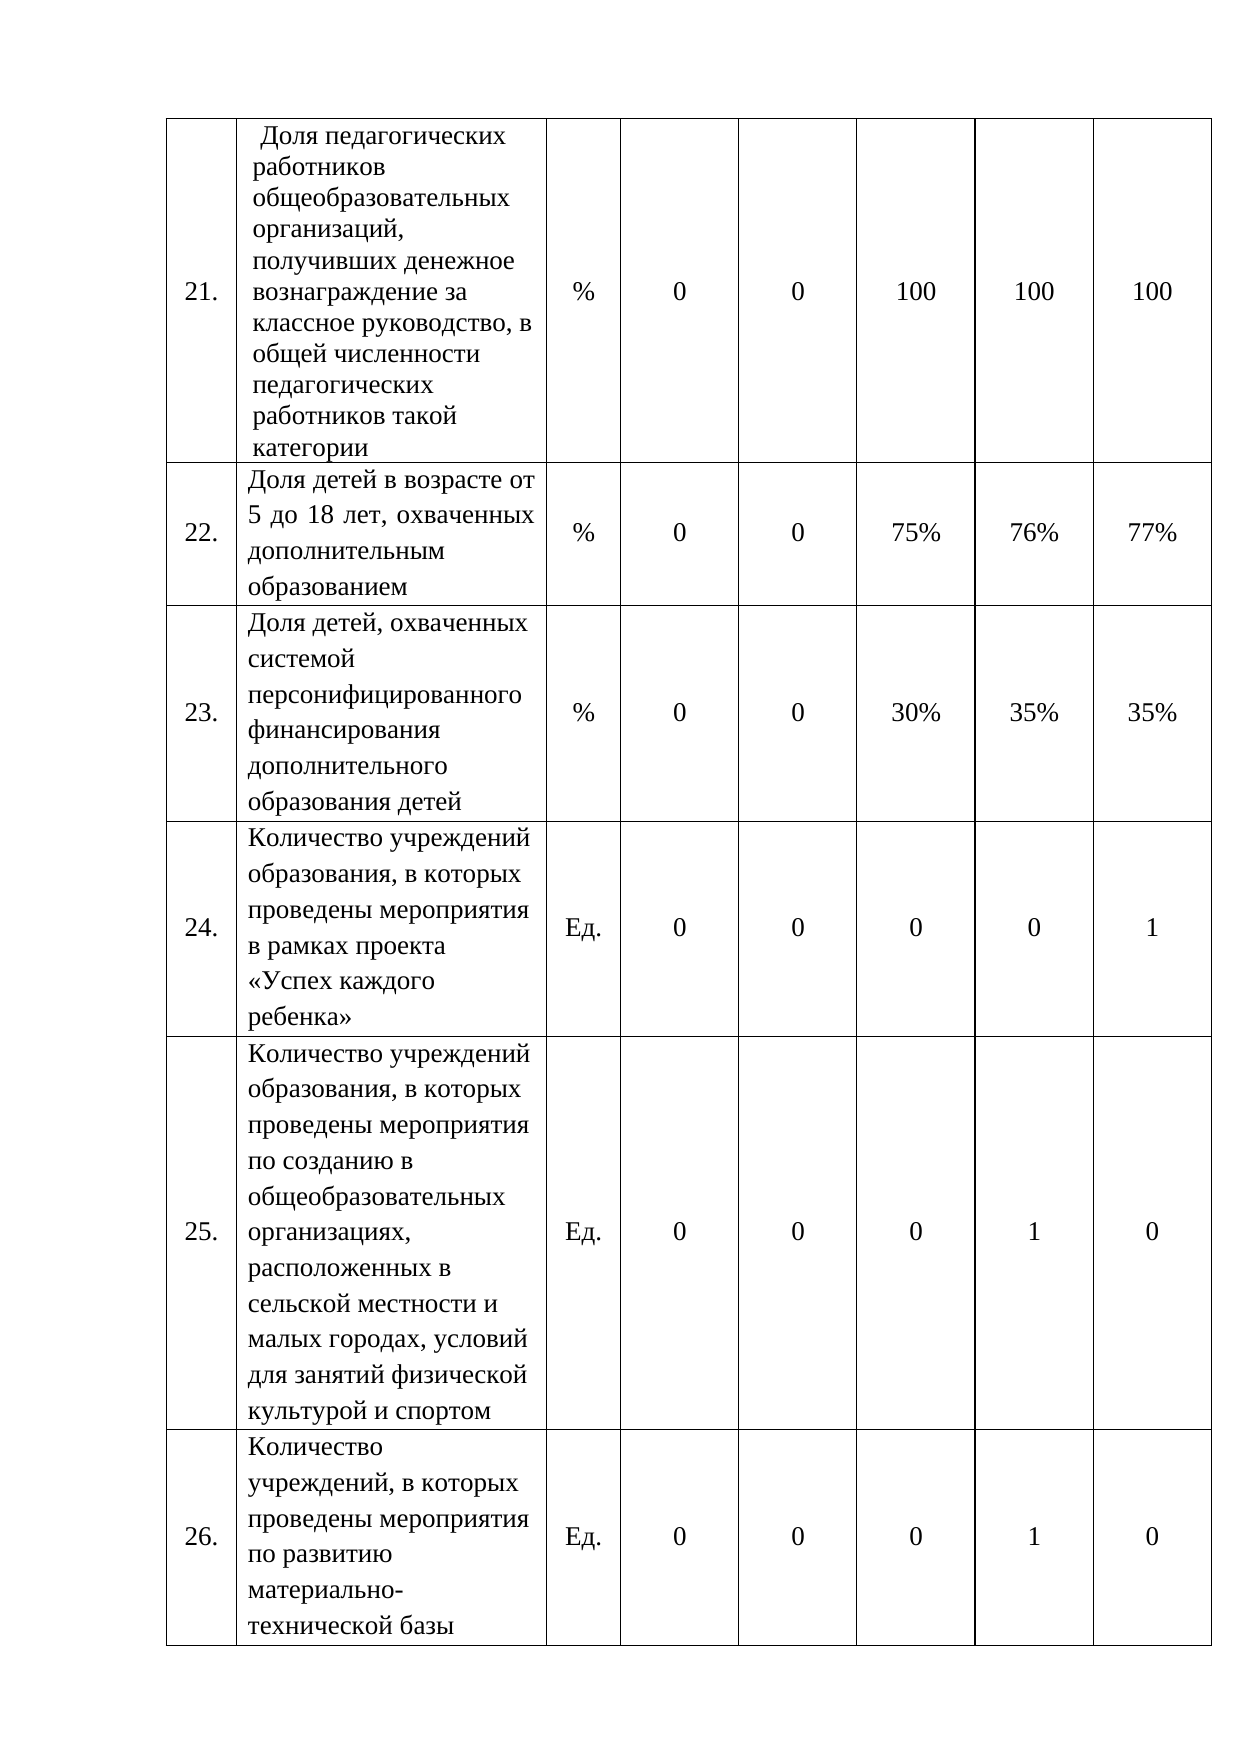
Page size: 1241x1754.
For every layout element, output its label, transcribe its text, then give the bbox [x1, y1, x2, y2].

table_cell 35% [1094, 606, 1211, 821]
table_cell 0 [739, 1430, 856, 1644]
table_cell 77% [1094, 463, 1211, 605]
table_cell 0 [739, 1037, 856, 1429]
table_cell 35% [976, 606, 1093, 821]
table_cell 0 [739, 463, 856, 605]
table_cell 0 [1094, 1430, 1211, 1644]
table_cell 0 [621, 822, 738, 1036]
table_cell 100 [1094, 119, 1211, 462]
table_cell 1 [976, 1037, 1093, 1429]
table_cell Количество учреждений образования, в которых проведены мероприятия в рамках проекта «Успех каждого ребенка» [237, 822, 546, 1036]
table_cell 75% [857, 463, 974, 605]
table_cell % [547, 606, 620, 821]
table_cell 0 [857, 1430, 974, 1644]
table_cell Ед. [547, 1430, 620, 1644]
table_cell % [547, 119, 620, 462]
table_cell 24. [167, 822, 236, 1036]
table_cell 0 [1094, 1037, 1211, 1429]
table_cell 0 [739, 119, 856, 462]
table_cell 76% [976, 463, 1093, 605]
table_cell 22. [167, 463, 236, 605]
table_cell Доля детей в возрасте от 5 до 18 лет, охваченных дополнительным образованием [237, 463, 546, 605]
table_cell 26. [167, 1430, 236, 1644]
table_cell 0 [739, 822, 856, 1036]
table_cell 0 [976, 822, 1093, 1036]
table_cell 23. [167, 606, 236, 821]
table_cell 0 [621, 463, 738, 605]
table_cell 0 [621, 119, 738, 462]
table_cell Ед. [547, 1037, 620, 1429]
table_cell 0 [621, 606, 738, 821]
table_cell 1 [1094, 822, 1211, 1036]
table_cell 30% [857, 606, 974, 821]
table_cell Доля педагогических работников общеобразовательных организаций, получивших денежное вознаграждение за классное руководство, в общей численности педагогических работников такой категории [237, 119, 546, 462]
table_cell 1 [976, 1430, 1093, 1644]
table_cell 0 [857, 1037, 974, 1429]
table_cell 21. [167, 119, 236, 462]
table_cell Ед. [547, 822, 620, 1036]
table_cell 0 [621, 1430, 738, 1644]
table_cell 100 [976, 119, 1093, 462]
table_cell Доля детей, охваченных системой персонифицированного финансирования дополнительного образования детей [237, 606, 546, 821]
table_cell 0 [739, 606, 856, 821]
table_cell Количество учреждений, в которых проведены мероприятия по развитию материально-технической базы [237, 1430, 546, 1644]
table_cell 25. [167, 1037, 236, 1429]
table_cell 0 [857, 822, 974, 1036]
table_cell 100 [857, 119, 974, 462]
table_cell % [547, 463, 620, 605]
table_cell Количество учреждений образования, в которых проведены мероприятия по созданию в общеобразовательных организациях, расположенных в сельской местности и малых городах, условий для занятий физической культурой и спортом [237, 1037, 546, 1429]
table_cell 0 [621, 1037, 738, 1429]
